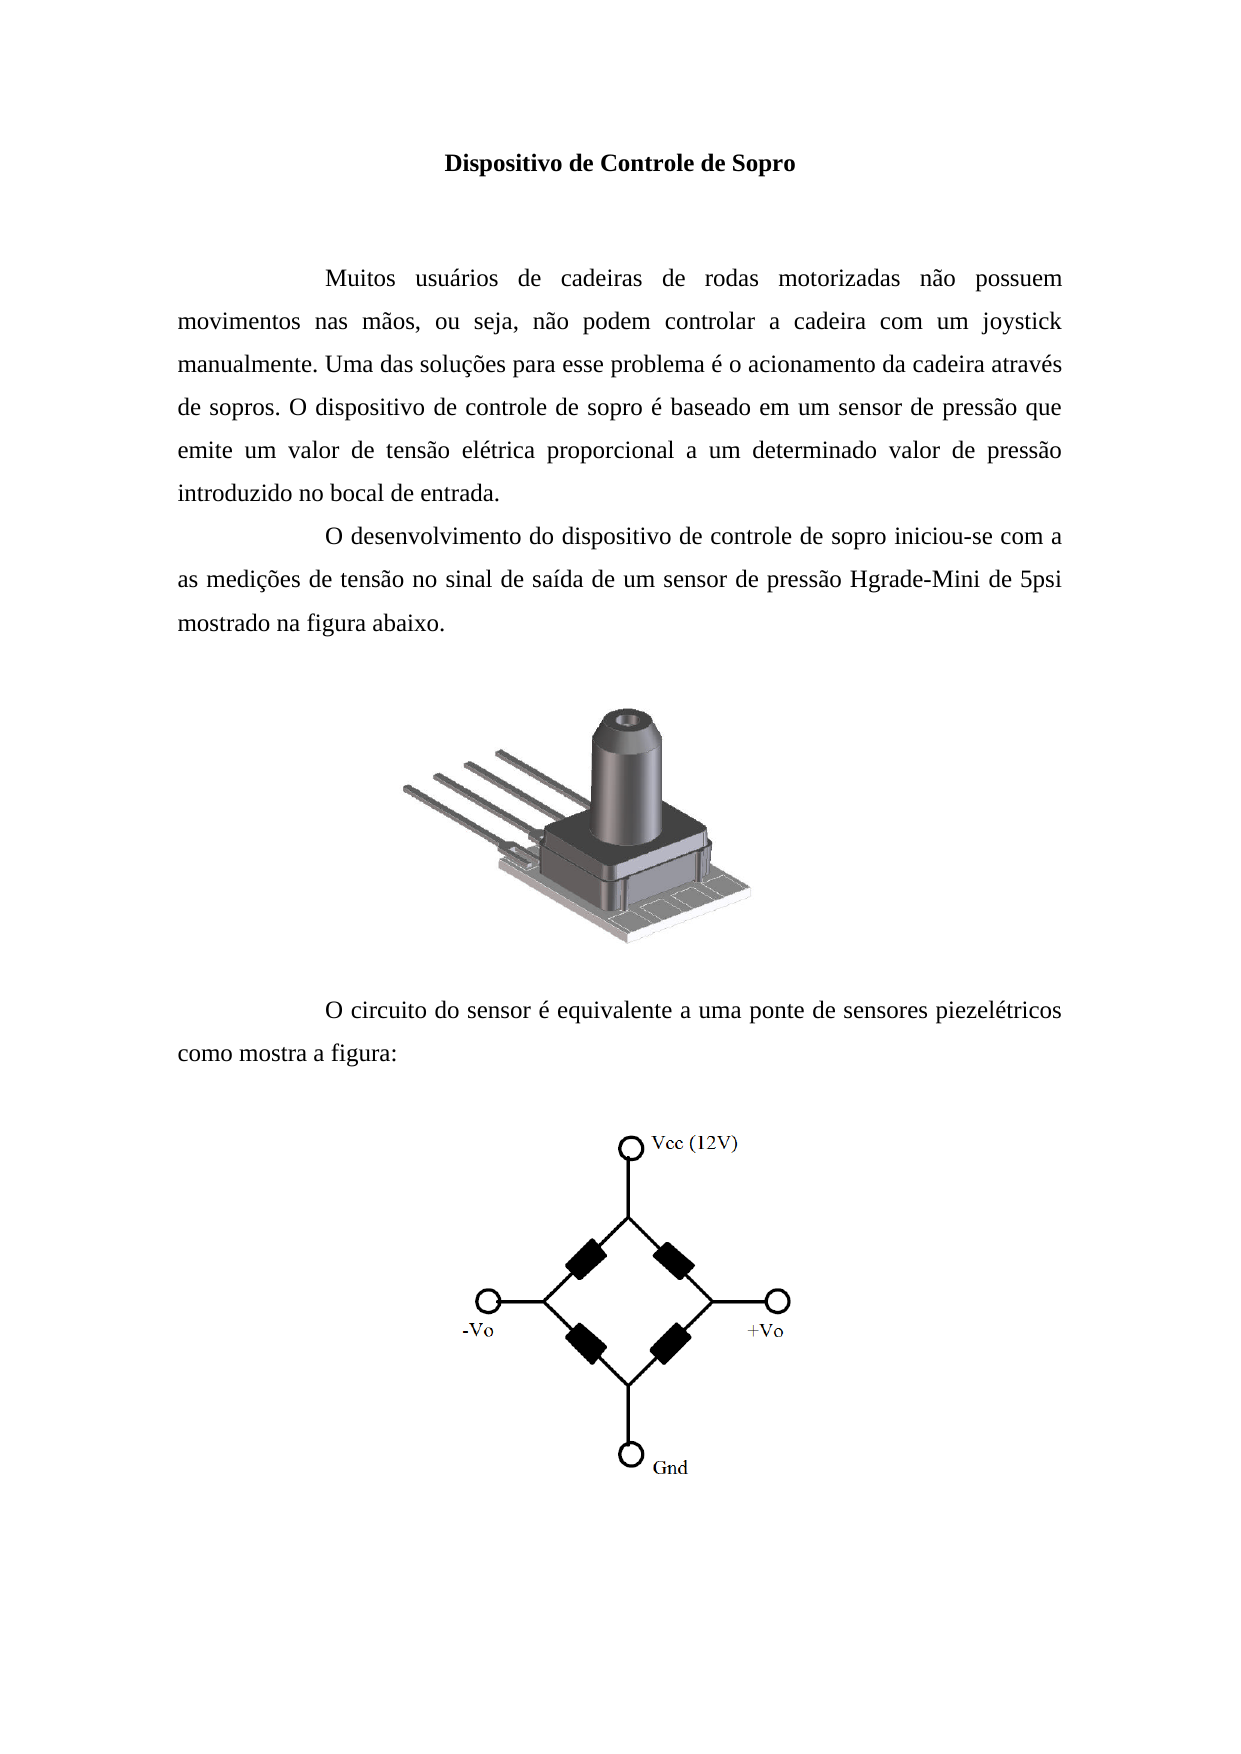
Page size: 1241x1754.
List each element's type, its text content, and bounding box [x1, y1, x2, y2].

picture [379, 650, 861, 981]
text O desenvolvimento do dispositivo de controle de sopro iniciou-se com a as medições de tensão no sinal de saída de um sensor de pressão Hgrade-Mini de 5psi mostrado na figura abaixo. [177, 521, 1063, 636]
text O circuito do sensor é equivalente a uma ponte de sensores piezelétricos como mostra a figura: [177, 995, 1063, 1067]
text Dispositivo de Controle de Sopro [177, 148, 1063, 176]
text Muitos usuários de cadeiras de rodas motorizadas não possuem movimentos nas mãos, ou seja, não podem controlar a cadeira com um joystick manualmente. Uma das soluções para esse problema é o acionamento da cadeira através de sopros. O dispositivo de controle de sopro é baseado em um sensor de pressão que emite um valor de tensão elétrica proporcional a um determinado valor de pressão introduzido no bocal de entrada. [177, 263, 1063, 507]
picture [417, 1124, 824, 1489]
